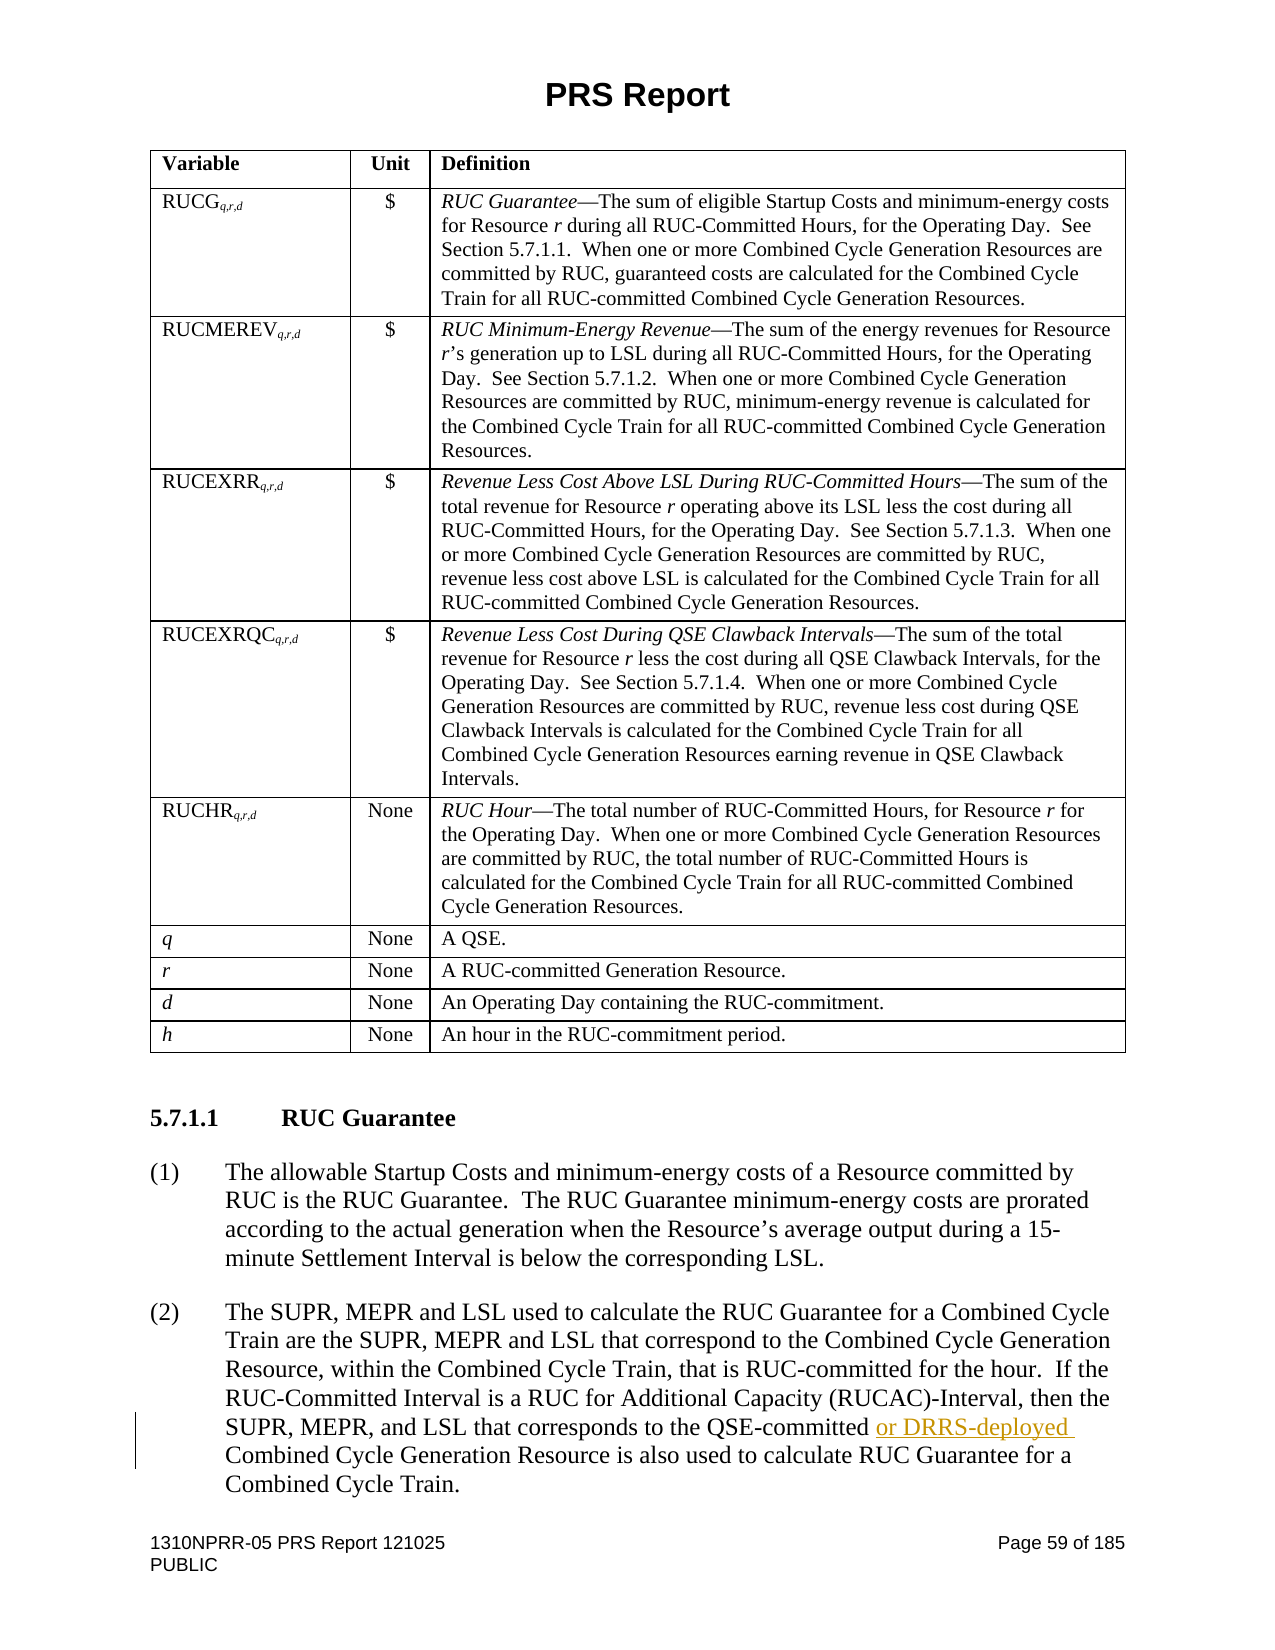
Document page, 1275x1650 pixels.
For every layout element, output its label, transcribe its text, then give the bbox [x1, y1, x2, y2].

table_cell RUCMEREVq,r,d [151, 317, 350, 468]
table_cell RUC Minimum-Energy Revenue—The sum of the energy revenues for Resource r’s generation up to LSL during all RUC-Committed Hours, for the Operating Day. See Section 5.7.1.2. When one or more Combined Cycle Generation Resources are committed by RUC, minimum-energy revenue is calculated for the Combined Cycle Train for all RUC-committed Combined Cycle Generation Resources. [431, 317, 1125, 468]
table_cell RUC Hour—The total number of RUC-Committed Hours, for Resource r for the Operating Day. When one or more Combined Cycle Generation Resources are committed by RUC, the total number of RUC-Committed Hours is calculated for the Combined Cycle Train for all RUC-committed Combined Cycle Generation Resources. [431, 798, 1125, 924]
table_cell q [151, 926, 350, 956]
table_cell d [151, 990, 350, 1020]
table_cell None [351, 1022, 429, 1052]
text (1) The allowable Startup Costs and minimum-energy costs of a Resource committed by RUC is the RUC Guarantee. The RUC Guarantee minimum-energy costs are prorated according to the actual generation when the Resource’s average output during a 15-minute Settlement Interval is below the corresponding LSL. [150, 1157, 1125, 1272]
table_cell None [351, 926, 429, 956]
table_cell $ [351, 189, 429, 316]
table_header Variable [151, 151, 350, 188]
table_cell $ [351, 317, 429, 468]
table_cell Revenue Less Cost During QSE Clawback Intervals—The sum of the total revenue for Resource r less the cost during all QSE Clawback Intervals, for the Operating Day. See Section 5.7.1.4. When one or more Combined Cycle Generation Resources are committed by RUC, revenue less cost during QSE Clawback Intervals is calculated for the Combined Cycle Train for all Combined Cycle Generation Resources earning revenue in QSE Clawback Intervals. [431, 622, 1125, 796]
table_header Definition [431, 151, 1125, 188]
table_cell h [151, 1022, 350, 1052]
table_cell An hour in the RUC-commitment period. [431, 1022, 1125, 1052]
table_cell $ [351, 622, 429, 796]
table_cell None [351, 990, 429, 1020]
table_cell RUCGq,r,d [151, 189, 350, 316]
table_cell RUCHRq,r,d [151, 798, 350, 924]
table_cell RUC Guarantee—The sum of eligible Startup Costs and minimum-energy costs for Resource r during all RUC-Committed Hours, for the Operating Day. See Section 5.7.1.1. When one or more Combined Cycle Generation Resources are committed by RUC, guaranteed costs are calculated for the Combined Cycle Train for all RUC-committed Combined Cycle Generation Resources. [431, 189, 1125, 316]
table_cell RUCEXRQCq,r,d [151, 622, 350, 796]
text 5.7.1.1 RUC Guarantee [150, 1103, 1125, 1132]
table_cell r [151, 958, 350, 988]
table_cell RUCEXRRq,r,d [151, 470, 350, 620]
table_cell An Operating Day containing the RUC-commitment. [431, 990, 1125, 1020]
table_cell Revenue Less Cost Above LSL During RUC-Committed Hours—The sum of the total revenue for Resource r operating above its LSL less the cost during all RUC-Committed Hours, for the Operating Day. See Section 5.7.1.3. When one or more Combined Cycle Generation Resources are committed by RUC, revenue less cost above LSL is calculated for the Combined Cycle Train for all RUC-committed Combined Cycle Generation Resources. [431, 470, 1125, 620]
table_cell None [351, 958, 429, 988]
table_header Unit [351, 151, 429, 188]
text (2) The SUPR, MEPR and LSL used to calculate the RUC Guarantee for a Combined Cycle Train are the SUPR, MEPR and LSL that correspond to the Combined Cycle Generation Resource, within the Combined Cycle Train, that is RUC-committed for the hour. If the RUC-Committed Interval is a RUC for Additional Capacity (RUCAC)-Interval, then the SUPR, MEPR, and LSL that corresponds to the QSE-committed Combined Cycle Generation Resource is also used to calculate RUC Guarantee for a Combined Cycle Train. [150, 1297, 1125, 1498]
table_cell A RUC-committed Generation Resource. [431, 958, 1125, 988]
table_cell A QSE. [431, 926, 1125, 956]
table_cell None [351, 798, 429, 924]
table_cell $ [351, 470, 429, 620]
